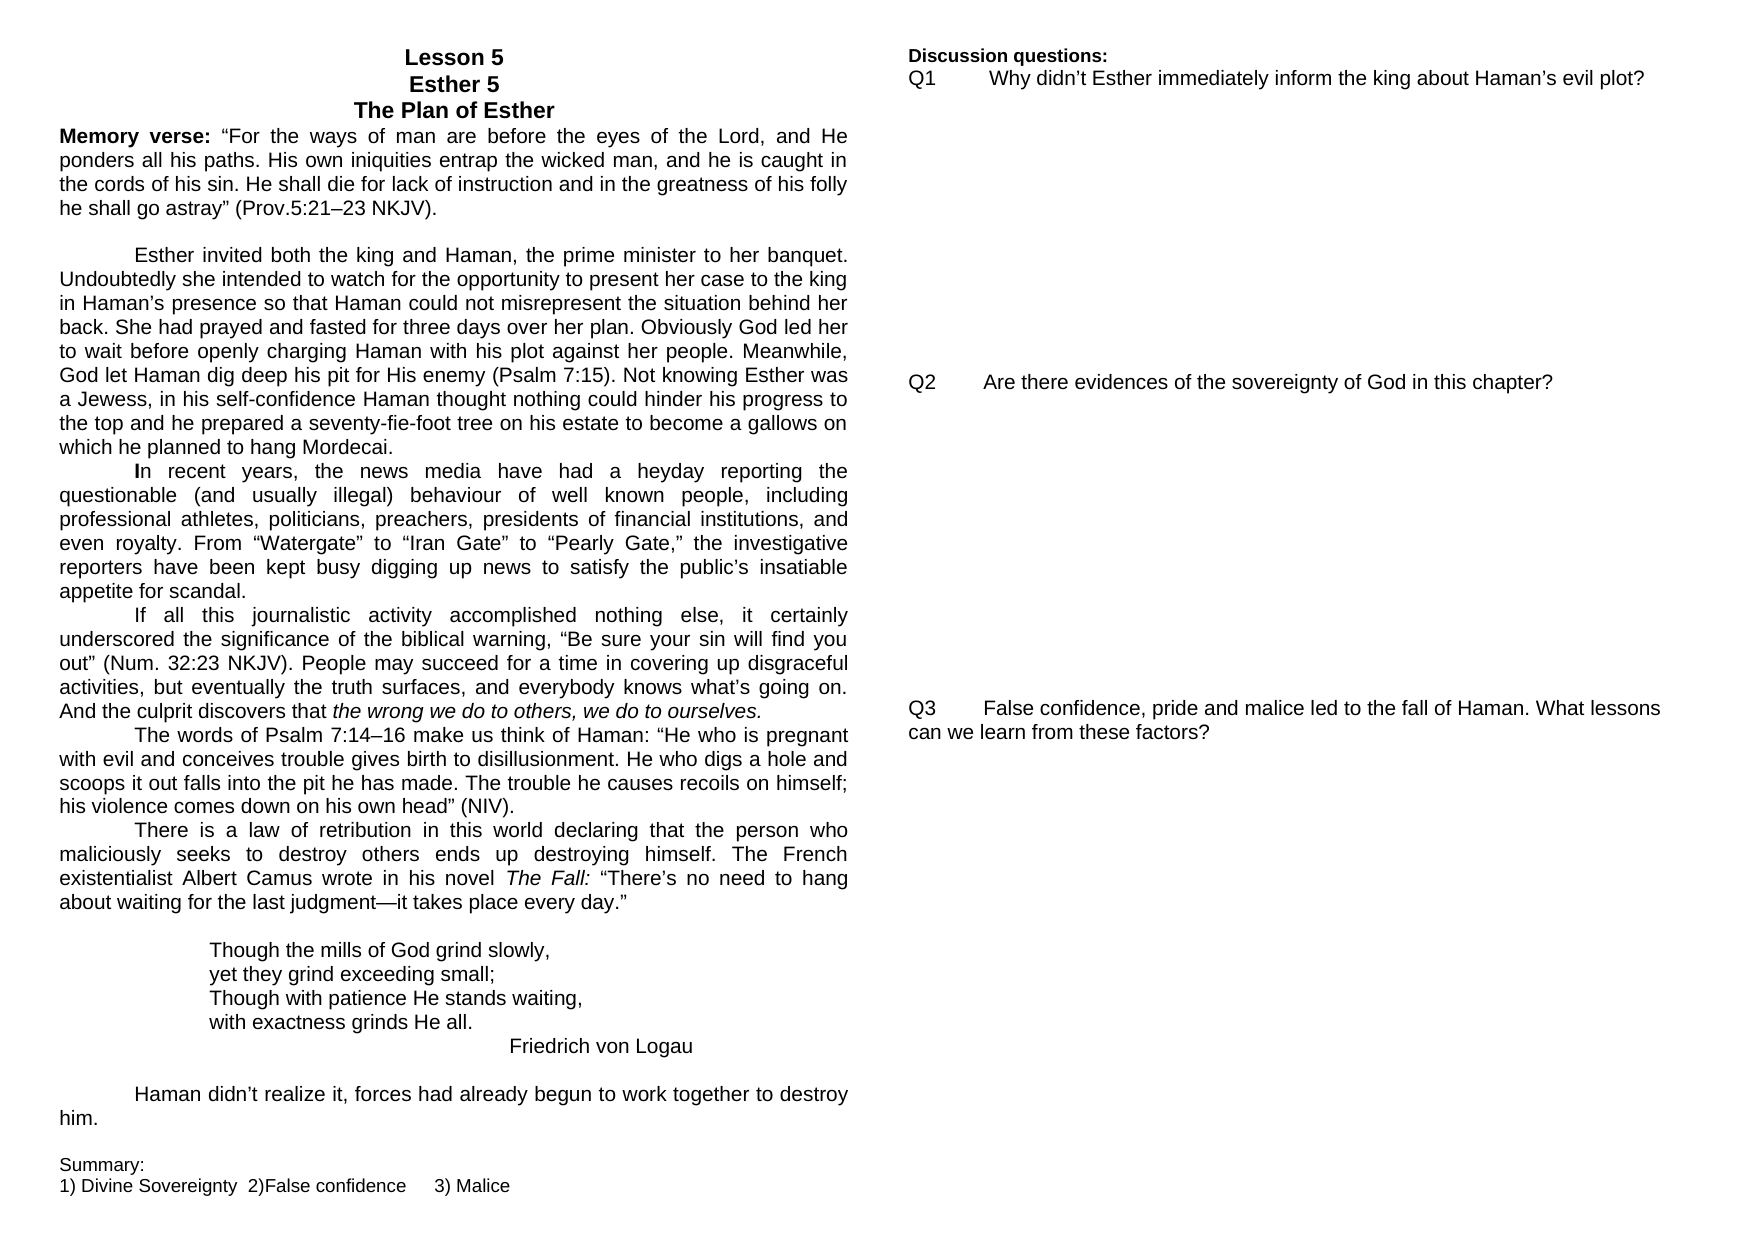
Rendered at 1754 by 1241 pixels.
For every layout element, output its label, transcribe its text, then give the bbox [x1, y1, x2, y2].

text Though the mills of God grind slowly, [134, 938, 849, 962]
text Esther 5 [59, 71, 849, 97]
text 1) Divine Sovereignty 2)False confidence 3) Malice [59, 1175, 849, 1197]
text Summary: [59, 1154, 849, 1175]
text yet they grind exceeding small; [134, 962, 849, 986]
text Q3 False confidence, pride and malice led to the fall of Haman. What lessons can we learn from these factors? [908, 696, 1698, 744]
text In recent years, the news media have had a heyday reporting the questionable (and usually illegal) behaviour of well known people, including professional athletes, politicians, preachers, presidents of financial institutions, and even royalty. From “Watergate” to “Iran Gate” to “Pearly Gate,” the investigative reporters have been kept busy digging up news to satisfy the public’s insatiable appetite for scandal. [59, 459, 849, 603]
text If all this journalistic activity accomplished nothing else, it certainly underscored the significance of the biblical warning, “Be sure your sin will find you out” (Num. 32:23 NKJV). People may succeed for a time in covering up disgraceful activities, but eventually the truth surfaces, and everybody knows what’s going on. And the culprit discovers that the wrong we do to others, we do to ourselves. [59, 603, 849, 722]
text Friedrich von Logau [434, 1034, 849, 1058]
text The words of Psalm 7:14–16 make us think of Haman: “He who is pregnant with evil and conceives trouble gives birth to disillusionment. He who digs a hole and scoops it out falls into the pit he has made. The trouble he causes recoils on himself; his violence comes down on his own head” (NIV). [59, 722, 849, 818]
text Lesson 5 [59, 44, 849, 71]
text Q1 Why didn’t Esther immediately inform the king about Haman’s evil plot? [908, 66, 1698, 90]
text with exactness grinds He all. [134, 1010, 849, 1034]
text The Plan of Esther [59, 97, 849, 123]
text Discussion questions: [908, 44, 1698, 66]
text Q2 Are there evidences of the sovereignty of God in this chapter? [908, 370, 1698, 394]
text Haman didn’t realize it, forces had already begun to work together to destroy him. [59, 1082, 849, 1130]
text Esther invited both the king and Haman, the prime minister to her banquet. Undoubtedly she intended to watch for the opportunity to present her case to the king in Haman’s presence so that Haman could not misrepresent the situation behind her back. She had prayed and fasted for three days over her plan. Obviously God led her to wait before openly charging Haman with his plot against her people. Meanwhile, God let Haman dig deep his pit for His enemy (Psalm 7:15). Not knowing Esther was a Jewess, in his self-confidence Haman thought nothing could hinder his progress to the top and he prepared a seventy-fie-foot tree on his estate to become a gallows on which he planned to hang Mordecai. [59, 243, 849, 459]
text There is a law of retribution in this world declaring that the person who maliciously seeks to destroy others ends up destroying himself. The French existentialist Albert Camus wrote in his novel The Fall: “There’s no need to hang about waiting for the last judgment—it takes place every day.” [59, 818, 849, 914]
text Memory verse: “For the ways of man are before the eyes of the Lord, and He ponders all his paths. His own iniquities entrap the wicked man, and he is caught in the cords of his sin. He shall die for lack of instruction and in the greatness of his folly he shall go astray” (Prov.5:21–23 NKJV). [59, 123, 849, 219]
text Though with patience He stands waiting, [134, 986, 849, 1010]
